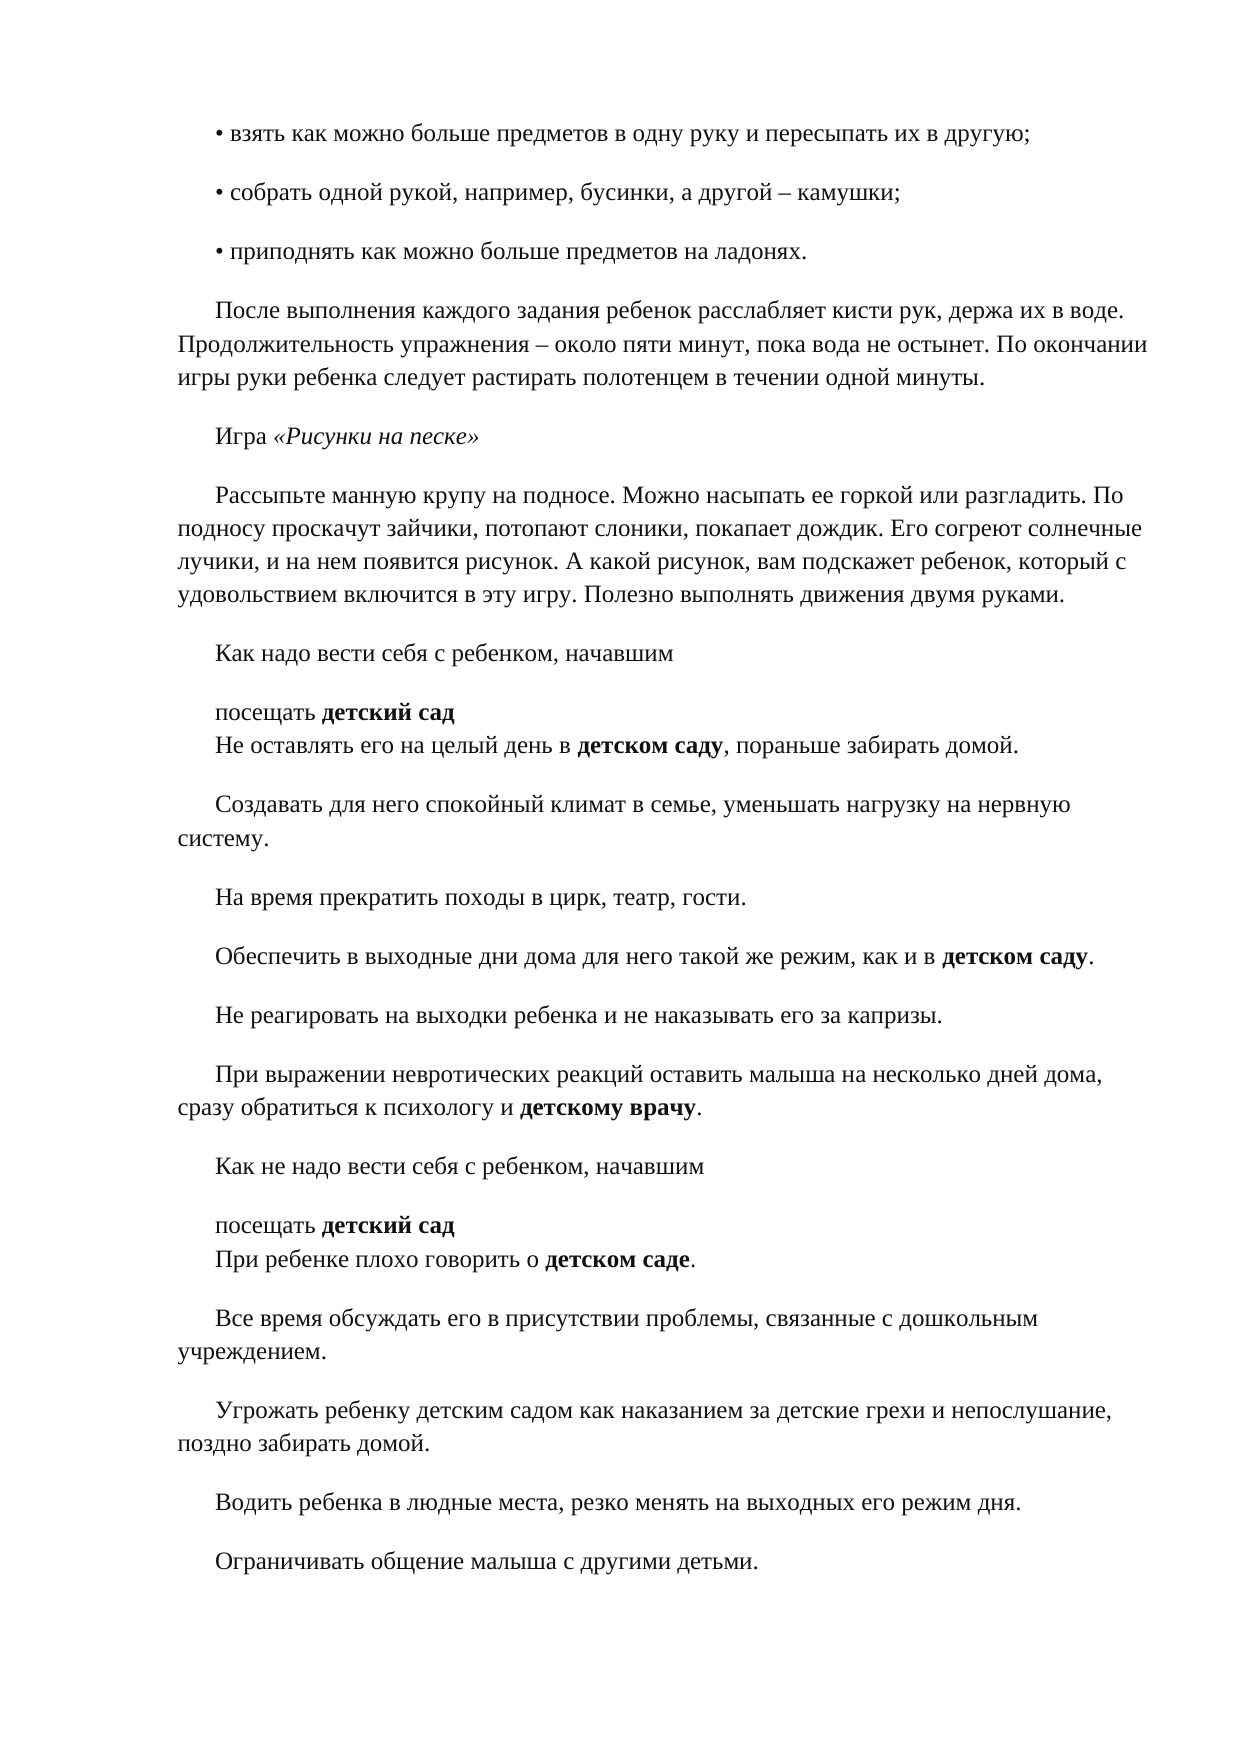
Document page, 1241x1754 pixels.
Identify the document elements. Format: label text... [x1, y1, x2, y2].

text Ограничивать общение малыша с другими детьми. [177, 1546, 1152, 1575]
text Угрожать ребенку детским садом как наказанием за детские грехи и непослушание, поздно забирать домой. [177, 1395, 1152, 1457]
text Создавать для него спокойный климат в семье, уменьшать нагрузку на нервную систему. [177, 789, 1152, 851]
text Не реагировать на выходки ребенка и не наказывать его за капризы. [177, 1000, 1152, 1029]
text Как надо вести себя с ребенком, начавшим [177, 638, 1152, 667]
text Рассыпьте манную крупу на подносе. Можно насыпать ее горкой или разгладить. По подносу проскачут зайчики, потопают слоники, покапает дождик. Его согреют солнечные лучики, и на нем появится рисунок. А какой рисунок, вам подскажет ребенок, который с удовольствием включится в эту игру. Полезно выполнять движения двумя руками. [177, 480, 1152, 608]
text Не оставлять его на целый день в детском саду, пораньше забирать домой. [177, 730, 1152, 759]
text • собрать одной рукой, например, бусинки, а другой – камушки; [177, 177, 1152, 206]
text • взять как можно больше предметов в одну руку и пересыпать их в другую; [177, 118, 1152, 147]
text На время прекратить походы в цирк, театр, гости. [177, 882, 1152, 911]
text Игра «Рисунки на песке» [177, 421, 1152, 449]
text После выполнения каждого задания ребенок расслабляет кисти рук, держа их в воде. Продолжительность упражнения – около пяти минут, пока вода не остынет. По окончании игры руки ребенка следует растирать полотенцем в течении одной минуты. [177, 296, 1152, 390]
text посещать детский сад [177, 1211, 1152, 1239]
text • приподнять как можно больше предметов на ладонях. [177, 236, 1152, 265]
text Как не надо вести себя с ребенком, начавшим [177, 1151, 1152, 1180]
text При ребенке плохо говорить о детском саде. [177, 1244, 1152, 1272]
text Все время обсуждать его в присутствии проблемы, связанные с дошкольным учреждением. [177, 1303, 1152, 1364]
text При выражении невротических реакций оставить малыша на несколько дней дома, сразу обратиться к психологу и детскому врачу. [177, 1059, 1152, 1121]
text Водить ребенка в людные места, резко менять на выходных его режим дня. [177, 1487, 1152, 1516]
text посещать детский сад [177, 697, 1152, 726]
text Обеспечить в выходные дни дома для него такой же режим, как и в детском саду. [177, 941, 1152, 970]
